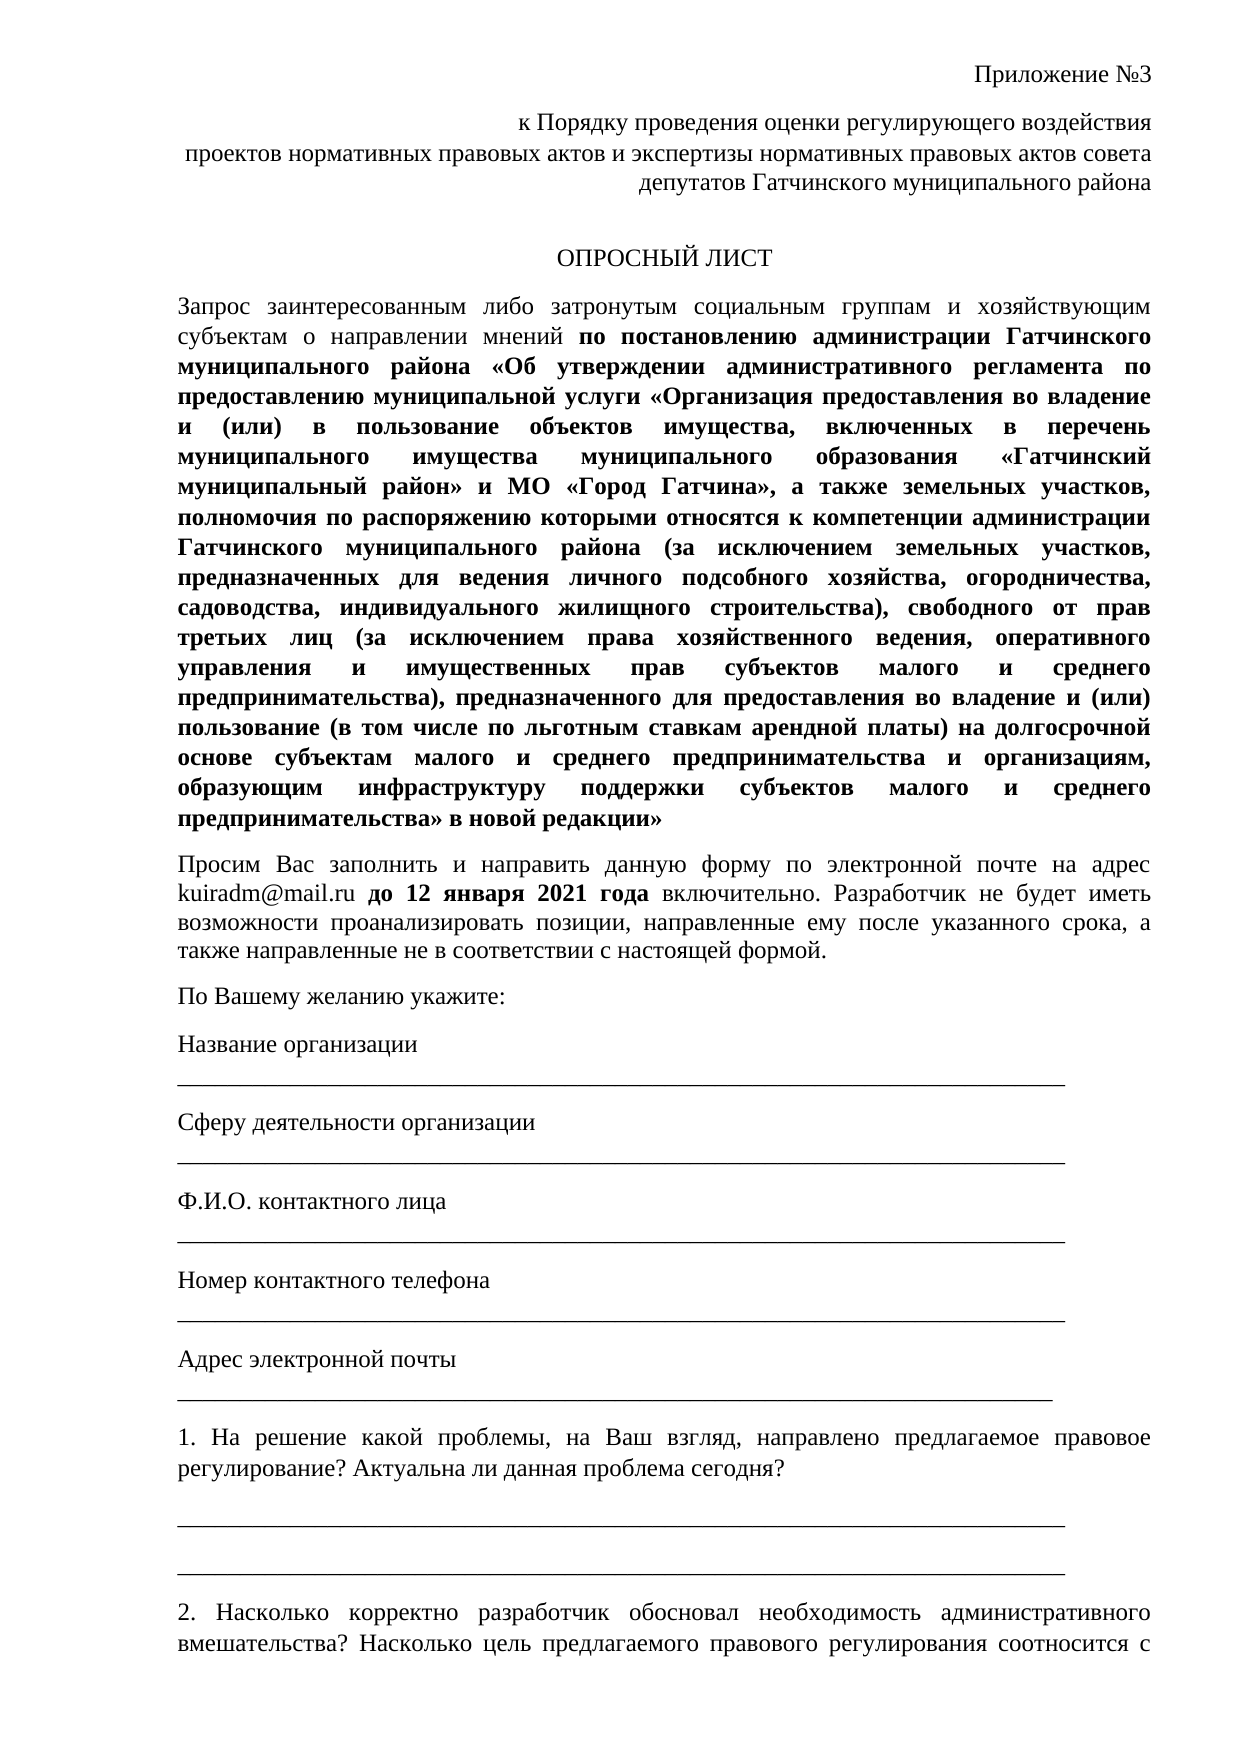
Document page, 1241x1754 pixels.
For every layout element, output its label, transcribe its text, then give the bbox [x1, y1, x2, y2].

text Ф.И.О. контактного лица _______________________________________________________________________ [177, 1186, 1152, 1246]
text к Порядку проведения оценки регулирующего воздействия [177, 107, 1152, 136]
text Приложение №3 [177, 59, 1152, 88]
text Просим Вас заполнить и направить данную форму по электронной почте на адрес kuiradm@mail.ru до 12 января 2021 года включительно. Разработчик не будет иметь возможности проанализировать позиции, направленные ему после указанного срока, а также направленные не в соответствии с настоящей формой. [177, 849, 1152, 964]
text 1. На решение какой проблемы, на Ваш взгляд, направлено предлагаемое правовое регулирование? Актуальна ли данная проблема сегодня? [177, 1422, 1152, 1482]
text _______________________________________________________________________ [177, 1501, 1152, 1530]
text Адрес электронной почты ______________________________________________________________________ [177, 1344, 1152, 1403]
text По Вашему желанию укажите: [177, 981, 1152, 1010]
text _______________________________________________________________________ [177, 1549, 1152, 1578]
text Название организации _______________________________________________________________________ [177, 1029, 1152, 1088]
text Запрос заинтересованным либо затронутым социальным группам и хозяйствующим субъектам о направлении мнений по постановлению администрации Гатчинского муниципального района «Об утверждении административного регламента по предоставлению муниципальной услуги «Организация предоставления во владение и (или) в пользование объектов имущества, включенных в перечень муниципального имущества муниципального образования «Гатчинский муниципальный район» и МО «Город Гатчина», а также земельных участков, полномочия по распоряжению которыми относятся к компетенции администрации Гатчинского муниципального района (за исключением земельных участков, предназначенных для ведения личного подсобного хозяйства, огородничества, садоводства, индивидуального жилищного строительства), свободного от прав третьих лиц (за исключением права хозяйственного ведения, оперативного управления и имущественных прав субъектов малого и среднего предпринимательства), предназначенного для предоставления во владение и (или) пользование (в том числе по льготным ставкам арендной платы) на долгосрочной основе субъектам малого и среднего предпринимательства и организациям, образующим инфраструктуру поддержки субъектов малого и среднего предпринимательства» в новой редакции» [177, 291, 1152, 831]
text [177, 1597, 1152, 1656]
text ОПРОСНЫЙ ЛИСТ [177, 243, 1152, 272]
text Сферу деятельности организации _______________________________________________________________________ [177, 1107, 1152, 1167]
text Номер контактного телефона _______________________________________________________________________ [177, 1265, 1152, 1325]
text проектов нормативных правовых актов и экспертизы нормативных правовых актов совета депутатов Гатчинского муниципального района [177, 138, 1152, 195]
